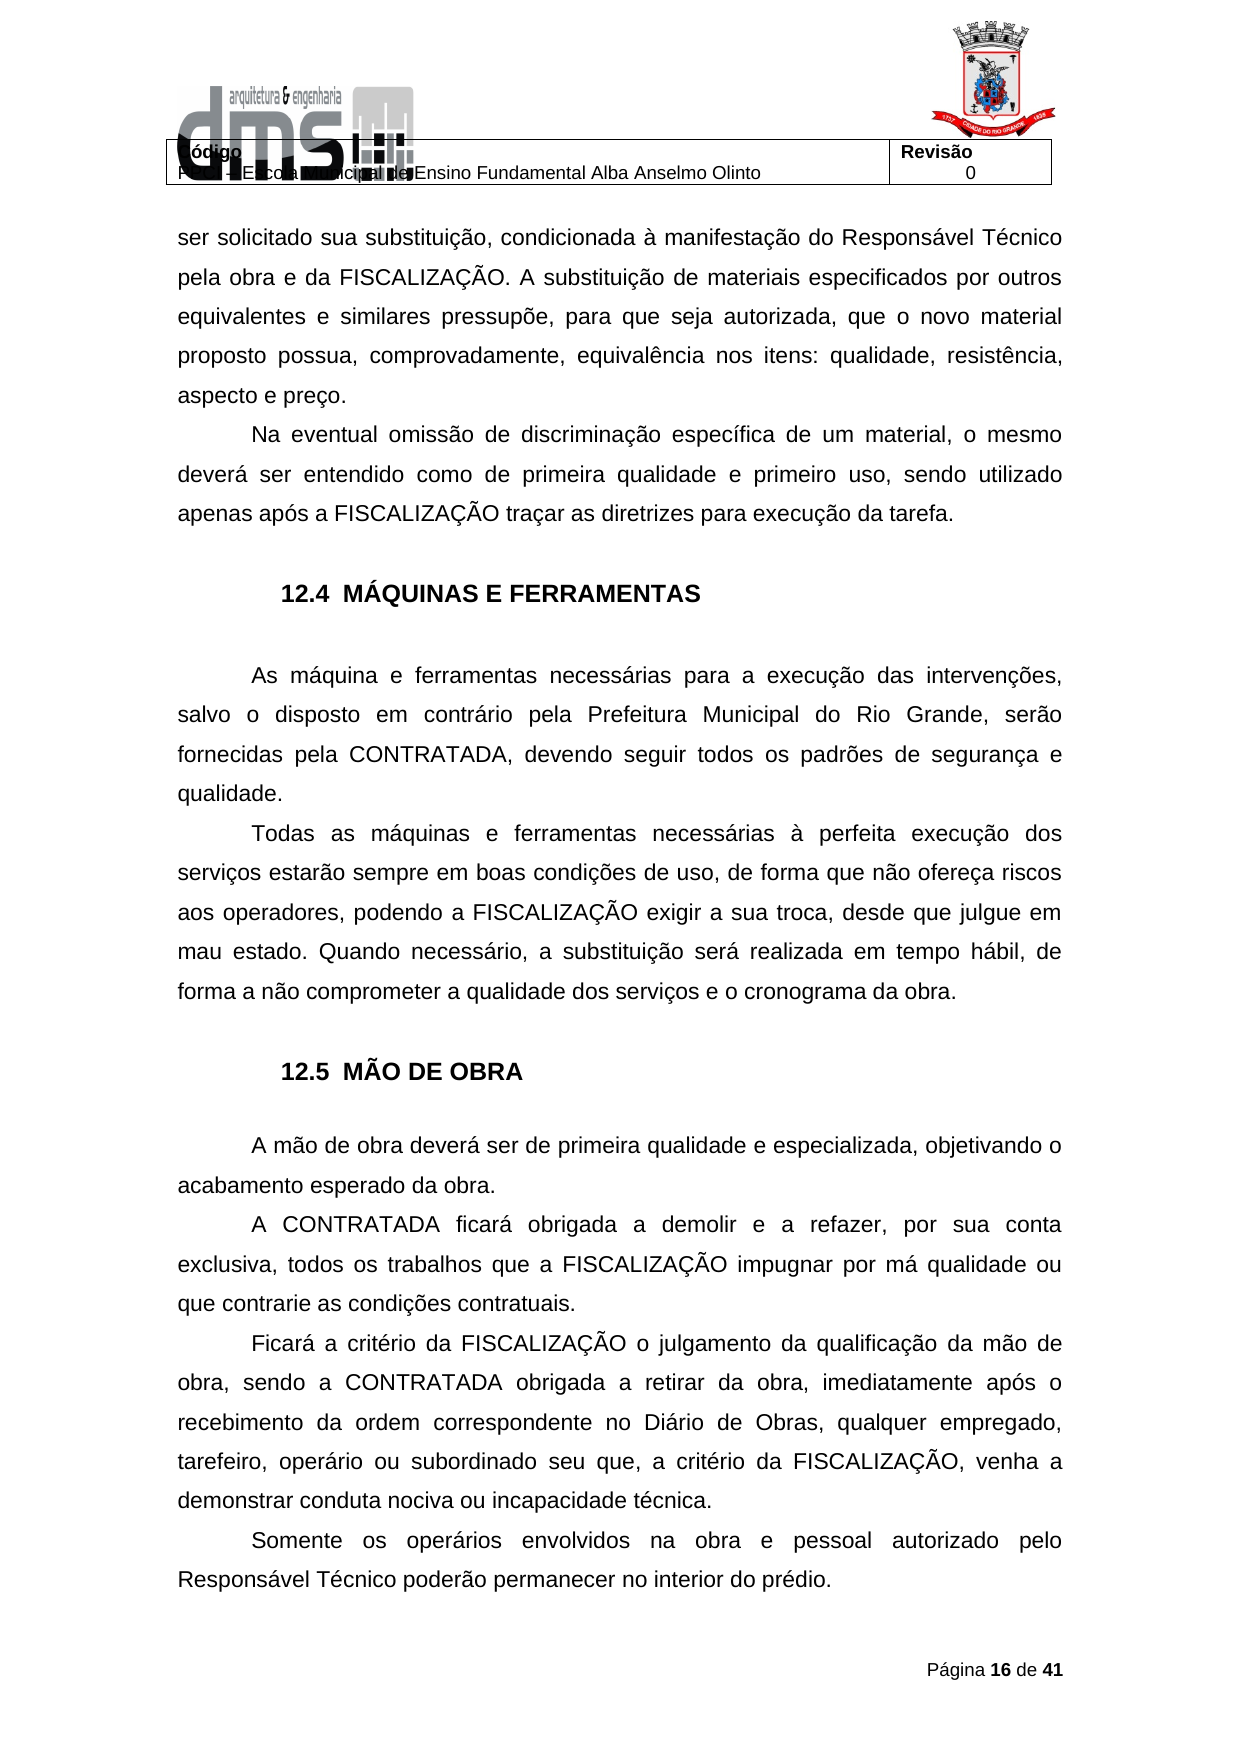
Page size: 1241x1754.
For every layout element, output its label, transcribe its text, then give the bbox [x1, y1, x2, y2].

picture [177, 86, 414, 139]
text A CONTRATADA ficará obrigada a demolir e a refazer, por sua conta exclusiva, todos os trabalhos que a FISCALIZAÇÃO impugnar por má qualidade ou que contrarie as condições contratuais. [177, 1211, 1063, 1316]
subtitle MÁQUINAS E FERRAMENTAS [177, 579, 1063, 608]
text Todas as máquinas e ferramentas necessárias à perfeita execução dos serviços estarão sempre em boas condições de uso, de forma que não ofereça riscos aos operadores, podendo a FISCALIZAÇÃO exigir a sua troca, desde que julgue em mau estado. Quando necessário, a substituição será realizada em tempo hábil, de forma a não comprometer a qualidade dos serviços e o cronograma da obra. [177, 820, 1063, 1004]
text Ficará a critério da FISCALIZAÇÃO o julgamento da qualificação da mão de obra, sendo a CONTRATADA obrigada a retirar da obra, imediatamente após o recebimento da ordem correspondente no Diário de Obras, qualquer empregado, tarefeiro, operário ou subordinado seu que, a critério da FISCALIZAÇÃO, venha a demonstrar conduta nociva ou incapacidade técnica. [177, 1329, 1063, 1514]
picture [177, 140, 414, 181]
picture [931, 21, 1056, 138]
text Somente os operários envolvidos na obra e pessoal autorizado pelo Responsável Técnico poderão permanecer no interior do prédio. [177, 1527, 1063, 1593]
text A mão de obra deverá ser de primeira qualidade e especializada, objetivando o acabamento esperado da obra. [177, 1132, 1063, 1198]
subtitle MÃO DE OBRA [177, 1057, 1063, 1086]
text As máquina e ferramentas necessárias para a execução das intervenções, salvo o disposto em contrário pela Prefeitura Municipal do Rio Grande, serão fornecidas pela CONTRATADA, devendo seguir todos os padrões de segurança e qualidade. [177, 662, 1063, 807]
text Na eventual omissão de discriminação específica de um material, o mesmo deverá ser entendido como de primeira qualidade e primeiro uso, sendo utilizado apenas após a FISCALIZAÇÃO traçar as diretrizes para execução da tarefa. [177, 421, 1063, 527]
